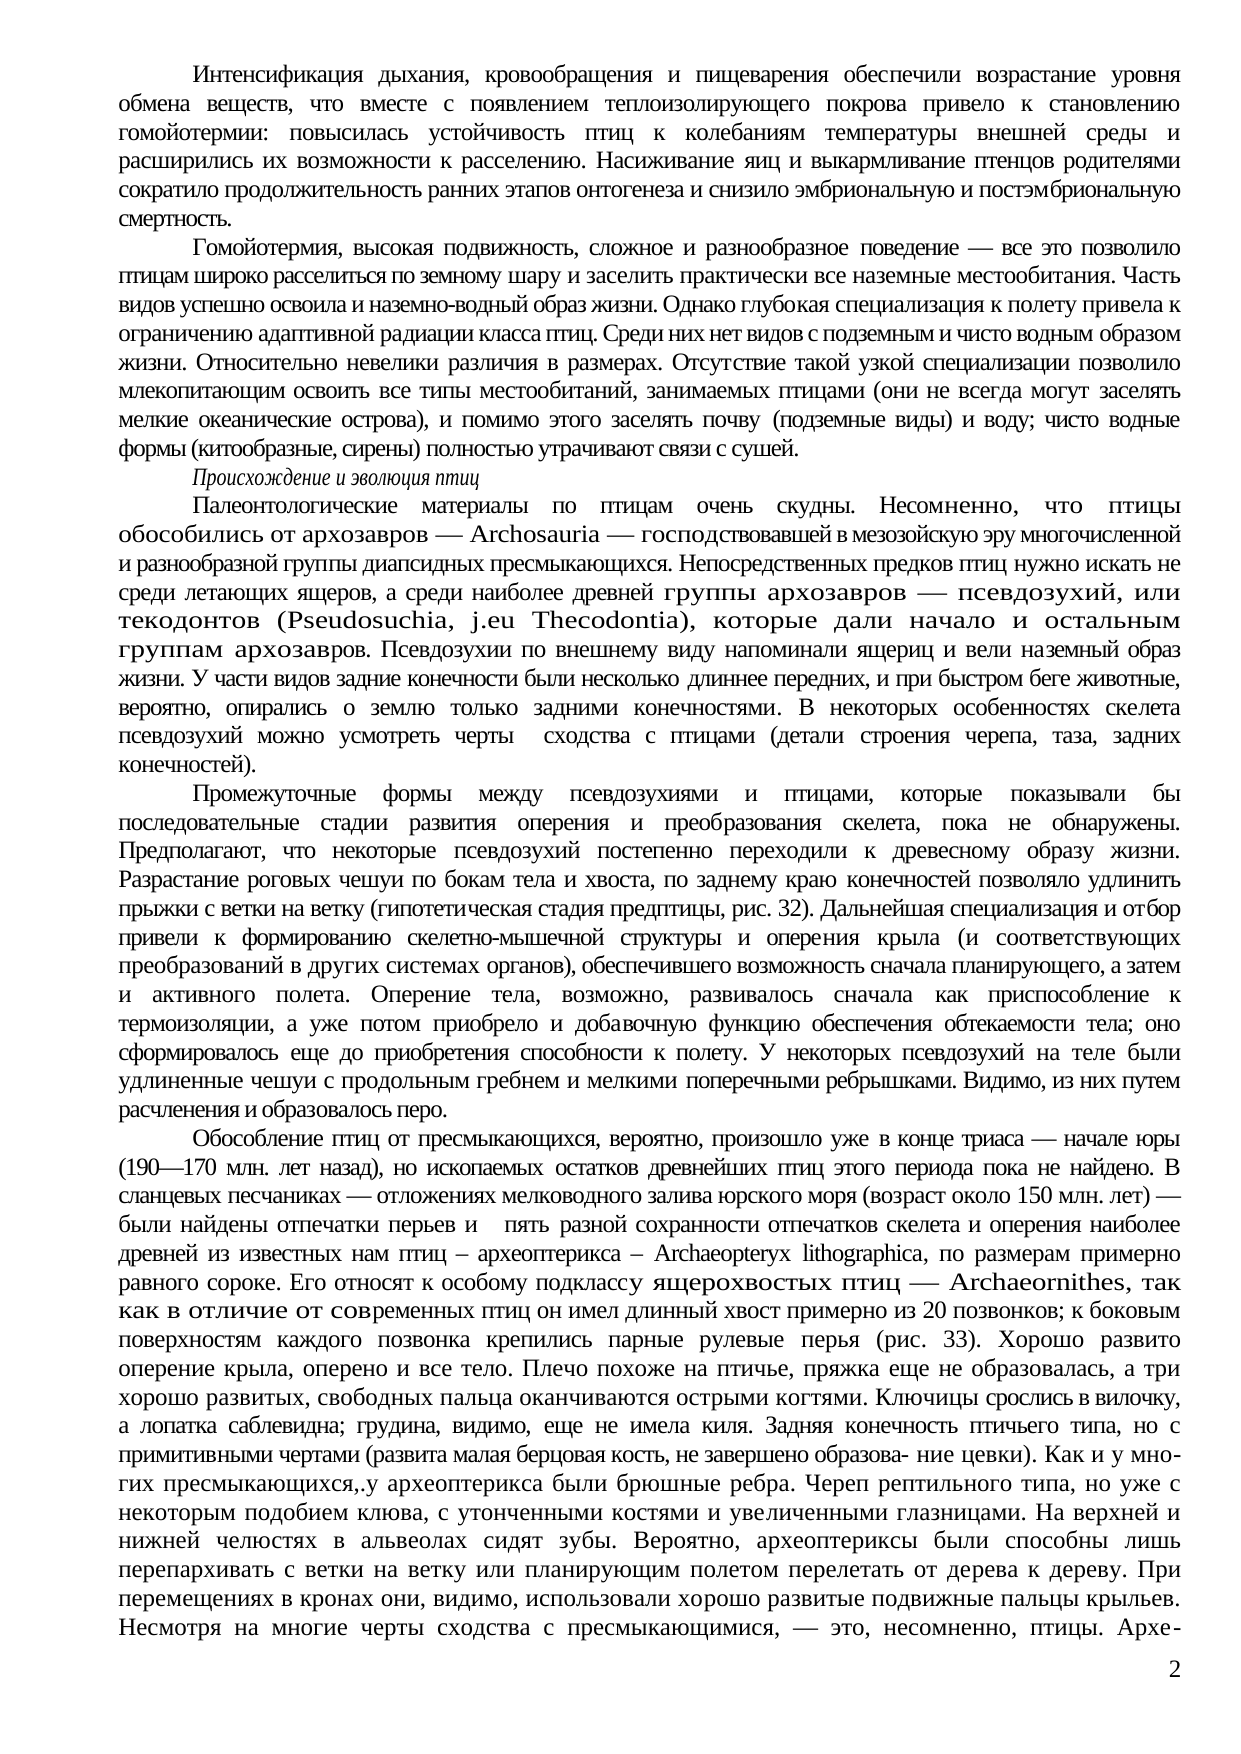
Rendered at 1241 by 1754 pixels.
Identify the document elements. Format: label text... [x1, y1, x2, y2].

text Происхождение и эволюция птиц [118, 462, 1181, 490]
text Промежуточные формы между псевдозухиями и птицами, которые показывали бы последовательные стадии развития оперения и преобразования скелета, пока не обнаружены. Предполагают, что некоторые псевдозухий постепенно переходили к древесному образу жизни. Разрастание роговых чешуи по бокам тела и хвоста, по заднему краю конечностей позволяло удлинить прыжки с ветки на ветку (гипотетическая стадия предптицы, рис. 32). Дальнейшая специализация и отбор привели к формированию скелетно-мышечной структуры и оперения крыла (и соответствующих преобразований в других системах органов), обеспечившего возможность сначала планирующего, а затем и активного полета. Оперение тела, возможно, развивалось сначала как приспособление к термоизоляции, а уже потом приобрело и добавочную функцию обеспечения обтекаемости тела; оно сформировалось еще до приобретения способности к полету. У некоторых псевдозухий на теле были удлиненные чешуи с продольным гребнем и мелкими поперечными ребрышками. Видимо, из них путем расчленения и образовалось перо. [118, 778, 1181, 1123]
text Палеонтологические материалы по птицам очень скудны. Несомненно, что птицы обособились от архозавров — Archosauria — господствовавшей в мезозойскую эру многочисленной и разнообразной группы диапсидных пресмыкающихся. Непосредственных предков птиц нужно искать не среди летающих ящеров, а среди наиболее древней группы архозавров — псевдозухий, или текодонтов (Pseudosuchia, j.eu Thecodontia), которые дали начало и остальным группам архозавров. Псевдозухии по внешнему виду напоминали ящериц и вели наземный образ жизни. У части видов задние конечности были несколько длиннее передних, и при быстром беге животные, вероятно, опирались о землю только задними конечностями. В некоторых особенностях скелета псевдозухий можно усмотреть черты сходства с птицами (детали строения черепа, таза, задних конечностей). [118, 490, 1181, 778]
text Интенсификация дыхания, кровообращения и пищеварения обеспечили возрастание уровня обмена веществ, что вместе с появлением теплоизолирующего покрова привело к становлению гомойотермии: повысилась устойчивость птиц к колебаниям температуры внешней среды и расширились их возможности к расселению. Насиживание яиц и выкармливание птенцов родителями сократило продолжительность ранних этапов онтогенеза и снизило эмбриональную и постэмбриональную смертность. [118, 59, 1181, 232]
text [118, 1123, 1181, 1640]
text Гомойотермия, высокая подвижность, сложное и разнообразное поведение — все это позволило птицам широко расселиться по земному шару и заселить практически все наземные местообитания. Часть видов успешно освоила и наземно-водный образ жизни. Однако глубокая специализация к полету привела к ограничению адаптивной радиации класса птиц. Среди них нет видов с подземным и чисто водным образом жизни. Относительно невелики различия в размерах. Отсутствие такой узкой специализации позволило млекопитающим освоить все типы местообитаний, занимаемых птицами (они не всегда могут заселять мелкие океанические острова), и помимо этого заселять почву (подземные виды) и воду; чисто водные формы (китообразные, сирены) полностью утрачивают связи с сушей. [118, 232, 1181, 462]
